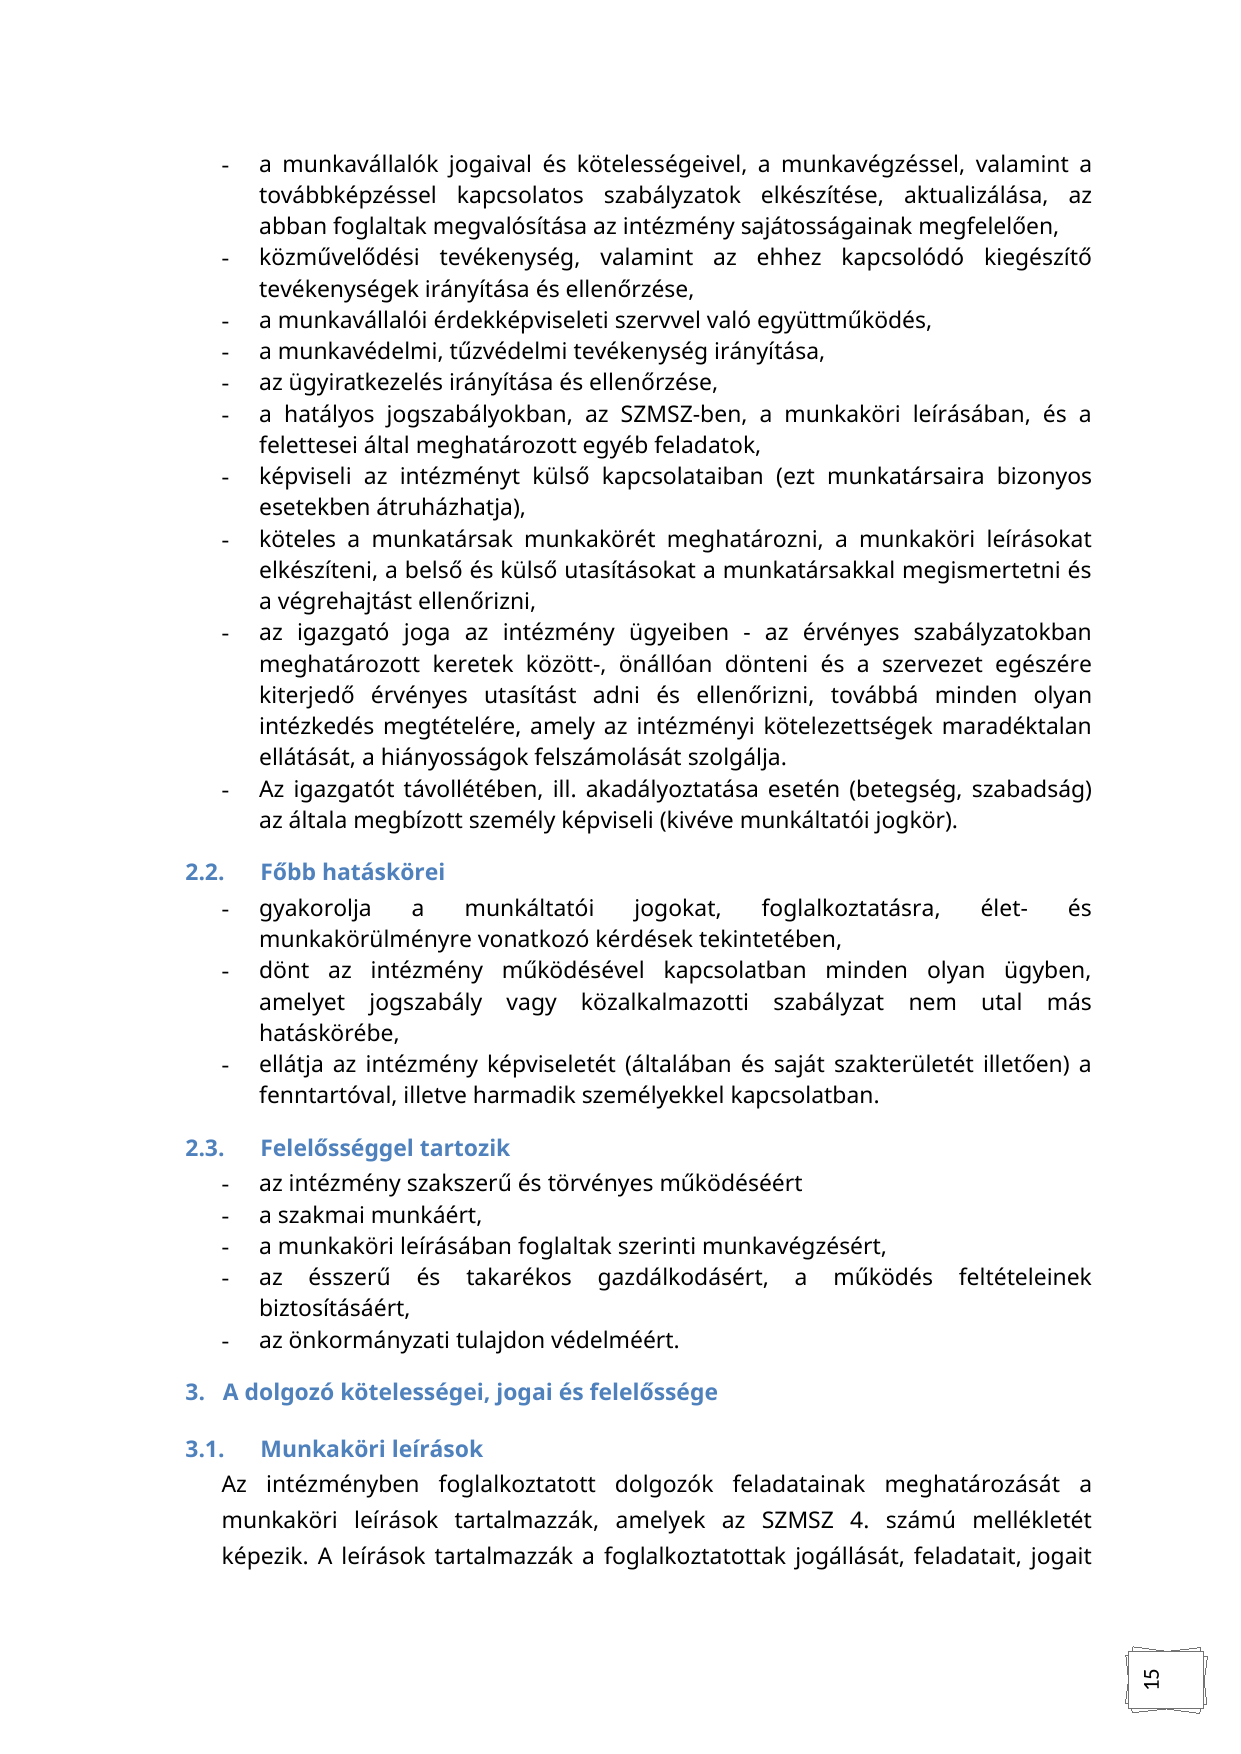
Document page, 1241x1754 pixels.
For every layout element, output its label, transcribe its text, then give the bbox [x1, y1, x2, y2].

subtitle A dolgozó kötelességei, jogai és felelőssége [185, 1376, 1093, 1407]
list a hatályos jogszabályokban, az SZMSZ-ben, a munkaköri leírásában, és a felettesei által meghatározott egyéb feladatok, [221, 398, 1093, 460]
list az önkormányzati tulajdon védelméért. [221, 1324, 1093, 1355]
list Az igazgatót távollétében, ill. akadályoztatása esetén (betegség, szabadság) az általa megbízott személy képviseli (kivéve munkáltatói jogkör). [221, 773, 1093, 835]
list az ésszerű és takarékos gazdálkodásért, a működés feltételeinek biztosításáért, [221, 1261, 1093, 1324]
list a szakmai munkáért, [221, 1199, 1093, 1230]
list az ügyiratkezelés irányítása és ellenőrzése, [221, 366, 1093, 398]
list a munkavállalók jogaival és kötelességeivel, a munkavégzéssel, valamint a továbbképzéssel kapcsolatos szabályzatok elkészítése, aktualizálása, az abban foglaltak megvalósítása az intézmény sajátosságainak megfelelően, [221, 148, 1093, 241]
list ellátja az intézmény képviseletét (általában és saját szakterületét illetően) a fenntartóval, illetve harmadik személyekkel kapcsolatban. [221, 1048, 1093, 1111]
subtitle Főbb hatáskörei [185, 856, 1093, 887]
subtitle Felelősséggel tartozik [185, 1131, 1093, 1163]
list az intézmény szakszerű és törvényes működéséért [221, 1167, 1093, 1199]
list közművelődési tevékenység, valamint az ehhez kapcsolódó kiegészítő tevékenységek irányítása és ellenőrzése, [221, 241, 1093, 304]
list képviseli az intézményt külső kapcsolataiban (ezt munkatársaira bizonyos esetekben átruházhatja), [221, 460, 1093, 523]
list gyakorolja a munkáltatói jogokat, foglalkoztatásra, élet- és munkakörülményre vonatkozó kérdések tekintetében, [221, 892, 1093, 954]
list köteles a munkatársak munkakörét meghatározni, a munkaköri leírásokat elkészíteni, a belső és külső utasításokat a munkatársakkal megismertetni és a végrehajtást ellenőrizni, [221, 523, 1093, 616]
list a munkavállalói érdekképviseleti szervvel való együttműködés, [221, 304, 1093, 335]
list a munkavédelmi, tűzvédelmi tevékenység irányítása, [221, 335, 1093, 366]
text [221, 1468, 1093, 1572]
list a munkaköri leírásában foglaltak szerinti munkavégzésért, [221, 1230, 1093, 1261]
list dönt az intézmény működésével kapcsolatban minden olyan ügyben, amelyet jogszabály vagy közalkalmazotti szabályzat nem utal más hatáskörébe, [221, 954, 1093, 1048]
subtitle Munkaköri leírások [185, 1432, 1093, 1464]
list az igazgató joga az intézmény ügyeiben - az érvényes szabályzatokban meghatározott keretek között-, önállóan dönteni és a szervezet egészére kiterjedő érvényes utasítást adni és ellenőrizni, továbbá minden olyan intézkedés megtételére, amely az intézményi kötelezettségek maradéktalan ellátását, a hiányosságok felszámolását szolgálja. [221, 616, 1093, 773]
